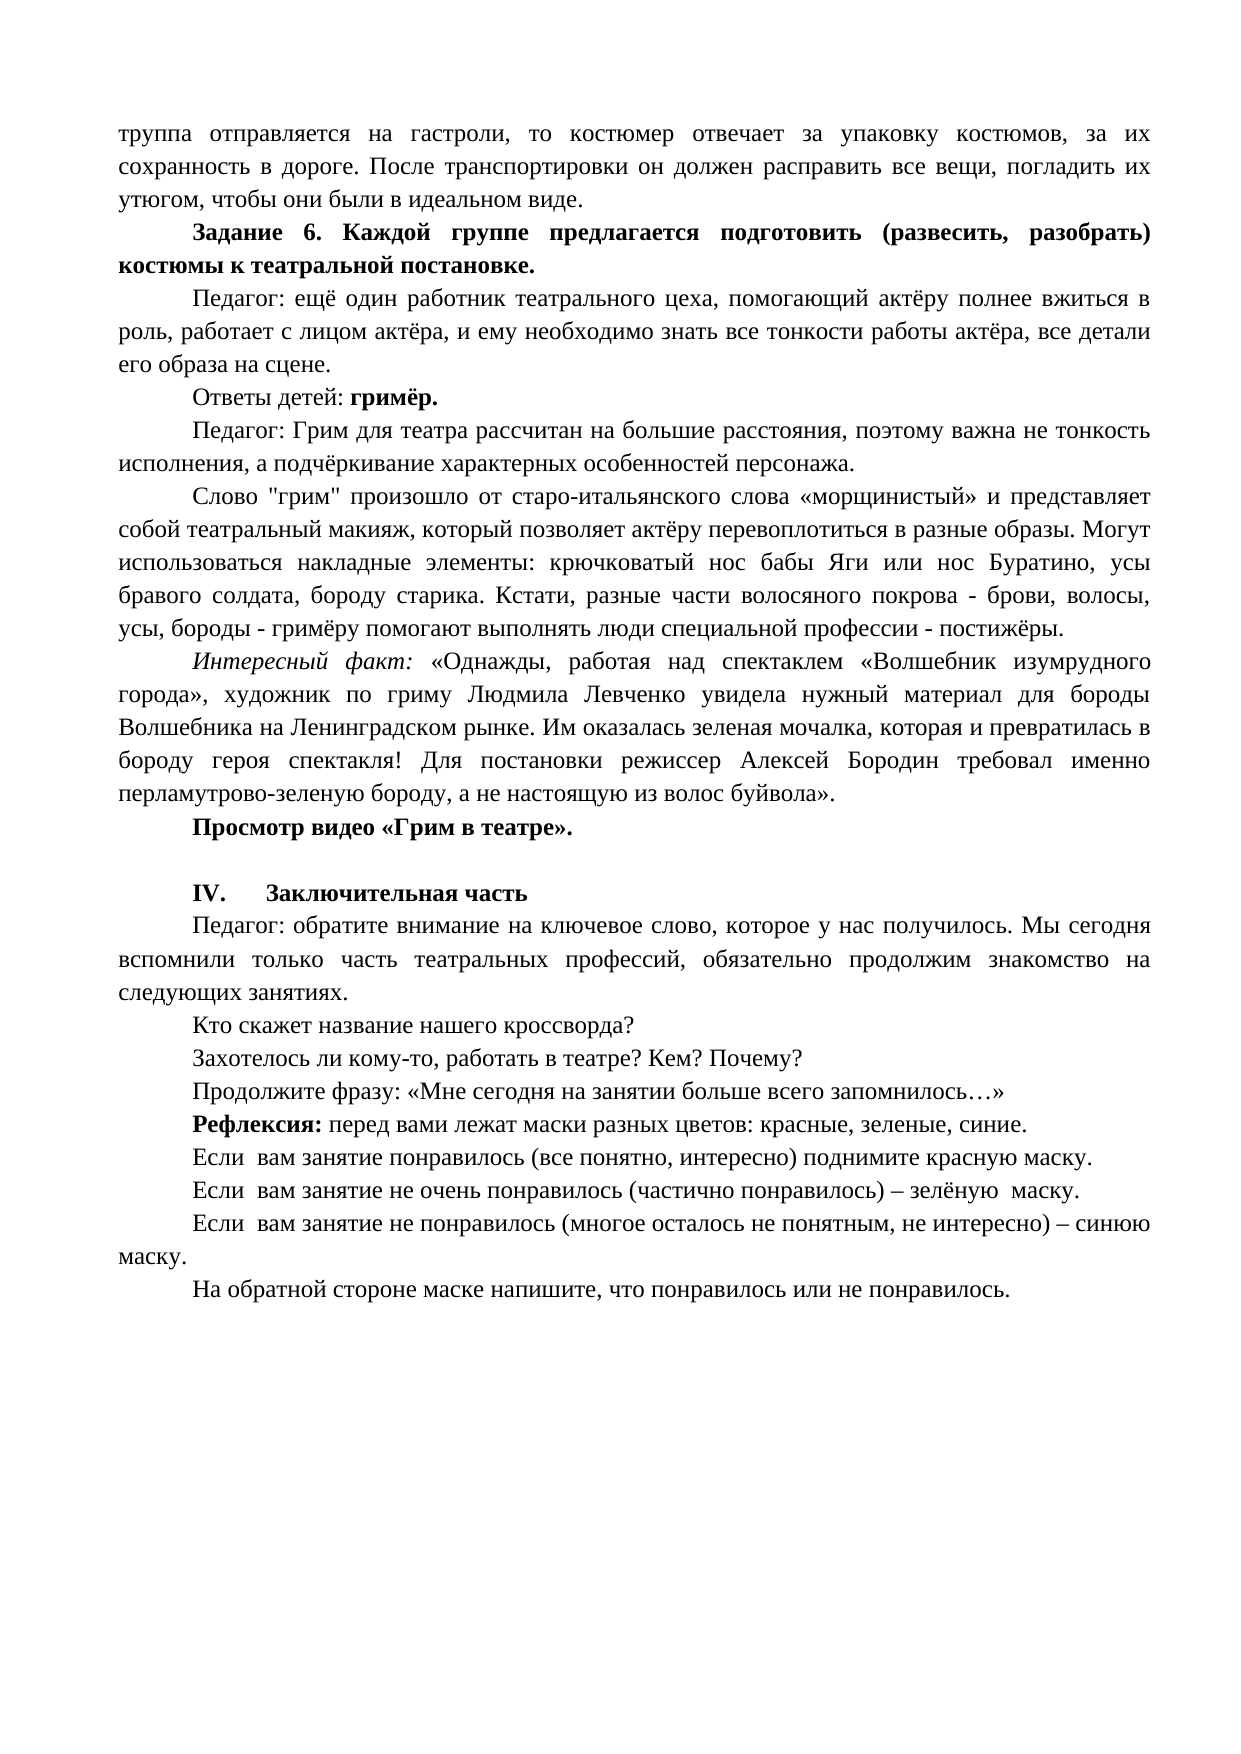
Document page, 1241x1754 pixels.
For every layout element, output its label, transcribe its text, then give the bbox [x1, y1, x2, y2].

text Ответы детей: гримёр. [118, 382, 1152, 411]
text Слово "грим" произошло от старо-итальянского слова «морщинистый» и представляет собой театральный макияж, который позволяет актёру перевоплотиться в разные образы. Могут использоваться накладные элементы: крючковатый нос бабы Яги или нос Буратино, усы бравого солдата, бороду старика. Кстати, разные части волосяного покрова - брови, волосы, усы, бороды - гримёру помогают выполнять люди специальной профессии - постижёры. [118, 481, 1152, 642]
text Если вам занятие не очень понравилось (частично понравилось) – зелёную маску. [118, 1175, 1152, 1203]
text Кто скажет название нашего кроссворда? [118, 1010, 1152, 1038]
text Рефлексия: перед вами лежат маски разных цветов: красные, зеленые, синие. [118, 1109, 1152, 1137]
text Педагог: ещё один работник театрального цеха, помогающий актёру полнее вжиться в роль, работает с лицом актёра, и ему необходимо знать все тонкости работы актёра, все детали его образа на сцене. [118, 283, 1152, 378]
text Педагог: Грим для театра рассчитан на большие расстояния, поэтому важна не тонкость исполнения, а подчёркивание характерных особенностей персонажа. [118, 415, 1152, 477]
text Педагог: обратите внимание на ключевое слово, которое у нас получилось. Мы сегодня вспомнили только часть театральных профессий, обязательно продолжим знакомство на следующих занятиях. [118, 911, 1152, 1005]
text Просмотр видео «Грим в театре». [118, 812, 1152, 840]
text Если вам занятие понравилось (все понятно, интересно) поднимите красную маску. [118, 1142, 1152, 1171]
text IV. Заключительная часть [118, 878, 1152, 906]
text На обратной стороне маске напишите, что понравилось или не понравилось. [118, 1274, 1152, 1303]
text Задание 6. Каждой группе предлагается подготовить (развесить, разобрать) костюмы к театральной постановке. [118, 217, 1152, 279]
text Продолжите фразу: «Мне сегодня на занятии больше всего запомнилось…» [118, 1076, 1152, 1104]
text Захотелось ли кому-то, работать в театре? Кем? Почему? [118, 1043, 1152, 1071]
text Интересный факт: «Однажды, работая над спектаклем «Волшебник изумрудного города», художник по гриму Людмила Левченко увидела нужный материал для бороды Волшебника на Ленинградском рынке. Им оказалась зеленая мочалка, которая и превратилась в бороду героя спектакля! Для постановки режиссер Алексей Бородин требовал именно перламутрово-зеленую бороду, а не настоящую из волос буйвола». [118, 646, 1152, 807]
text Если вам занятие не понравилось (многое осталось не понятным, не интересно) – синюю маску. [118, 1208, 1152, 1269]
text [118, 118, 1152, 213]
